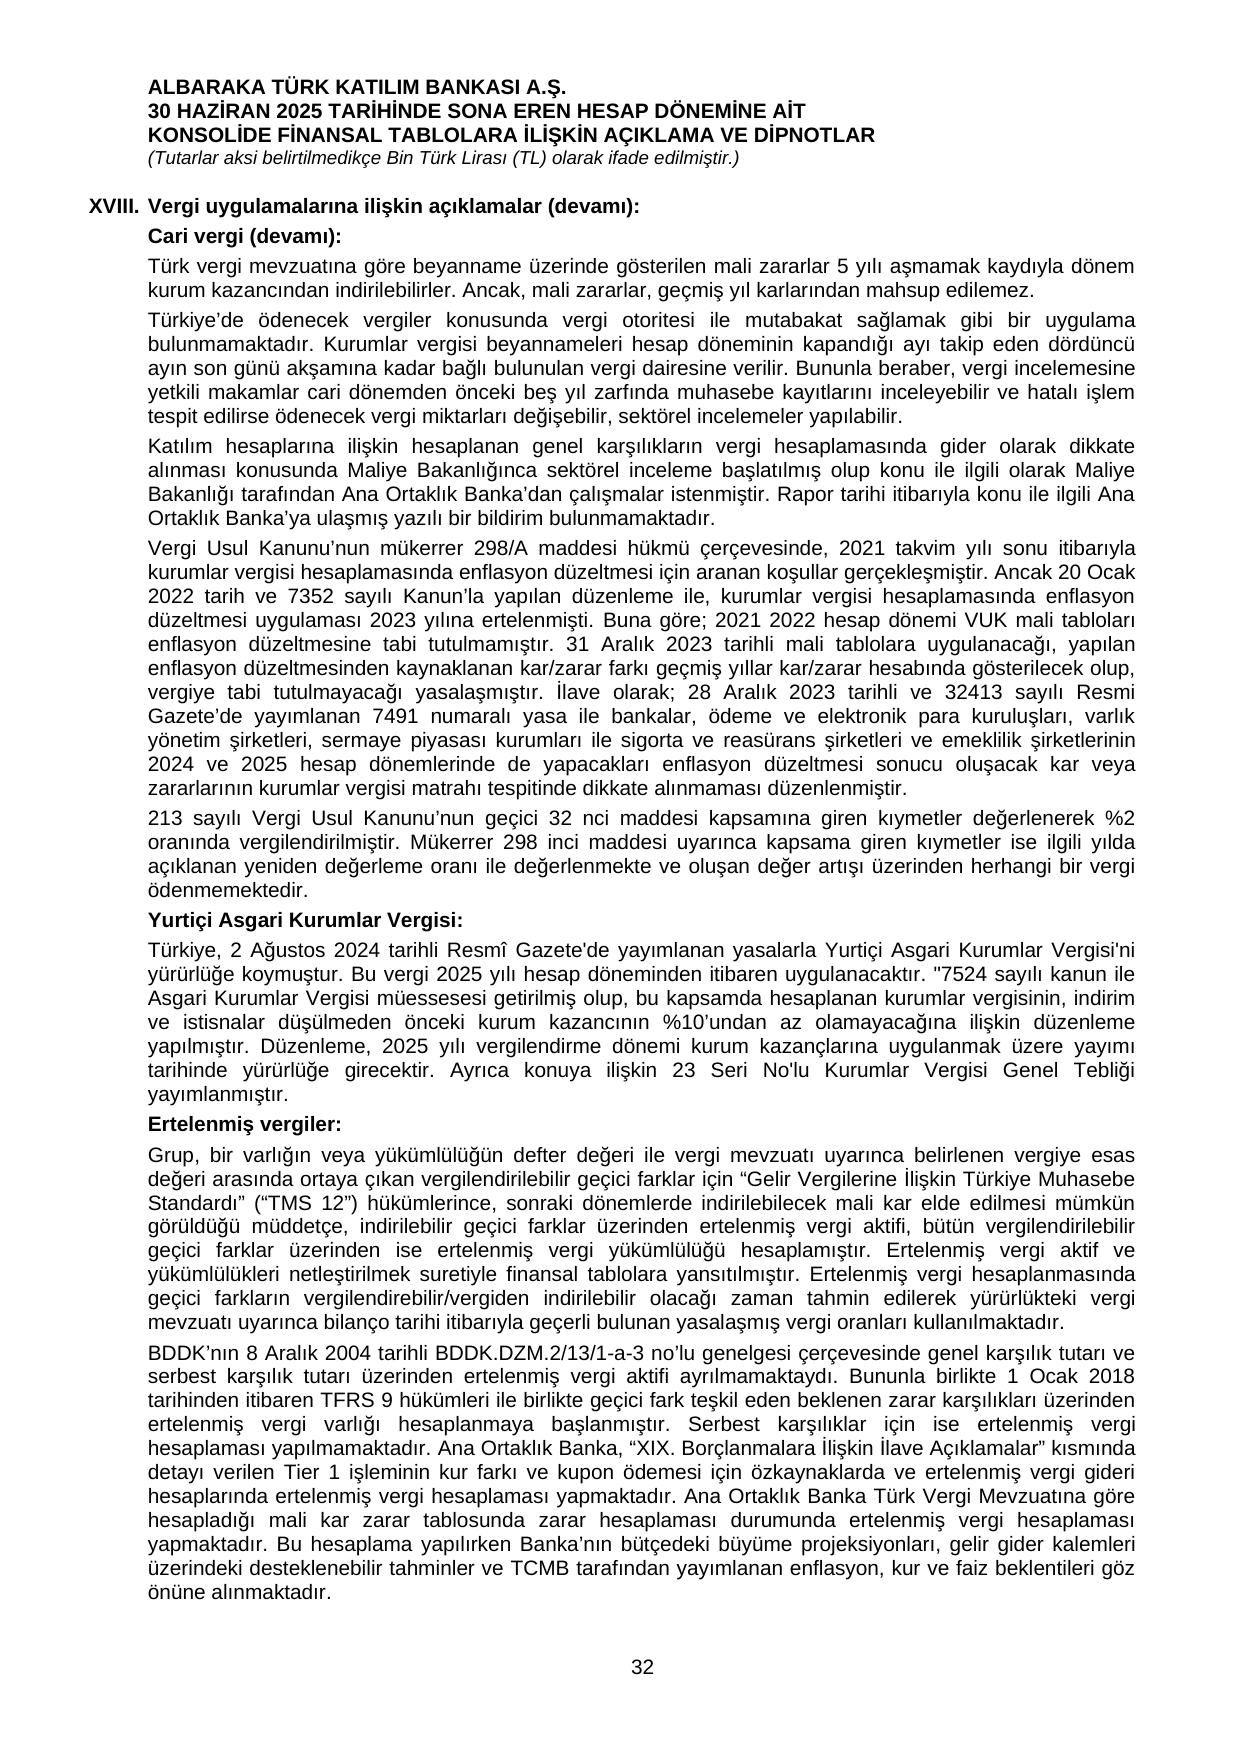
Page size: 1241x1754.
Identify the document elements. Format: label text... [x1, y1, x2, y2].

text Katılım hesaplarına ilişkin hesaplanan genel karşılıkların vergi hesaplamasında gider olarak dikkate alınması konusunda Maliye Bakanlığınca sektörel inceleme başlatılmış olup konu ile ilgili olarak Maliye Bakanlığı tarafından Ana Ortaklık Banka’dan çalışmalar istenmiştir. Rapor tarihi itibarıyla konu ile ilgili Ana Ortaklık Banka’ya ulaşmış yazılı bir bildirim bulunmamaktadır. [148, 434, 1137, 530]
text Cari vergi (devamı): [148, 224, 1137, 248]
text Türkiye’de ödenecek vergiler konusunda vergi otoritesi ile mutabakat sağlamak gibi bir uygulama bulunmamaktadır. Kurumlar vergisi beyannameleri hesap döneminin kapandığı ayı takip eden dördüncü ayın son günü akşamına kadar bağlı bulunulan vergi dairesine verilir. Bununla beraber, vergi incelemesine yetkili makamlar cari dönemden önceki beş yıl zarfında muhasebe kayıtlarını inceleyebilir ve hatalı işlem tespit edilirse ödenecek vergi miktarları değişebilir, sektörel incelemeler yapılabilir. [148, 308, 1137, 428]
text Türkiye, 2 Ağustos 2024 tarihli Resmî Gazete'de yayımlanan yasalarla Yurtiçi Asgari Kurumlar Vergisi'ni yürürlüğe koymuştur. Bu vergi 2025 yılı hesap döneminden itibaren uygulanacaktır. "7524 sayılı kanun ile Asgari Kurumlar Vergisi müessesesi getirilmiş olup, bu kapsamda hesaplanan kurumlar vergisinin, indirim ve istisnalar düşülmeden önceki kurum kazancının %10’undan az olamayacağına ilişkin düzenleme yapılmıştır. Düzenleme, 2025 yılı vergilendirme dönemi kurum kazançlarına uygulanmak üzere yayımı tarihinde yürürlüğe girecektir. Ayrıca konuya ilişkin 23 Seri No'lu Kurumlar Vergisi Genel Tebliği yayımlanmıştır. [148, 938, 1137, 1106]
text Türk vergi mevzuatına göre beyanname üzerinde gösterilen mali zararlar 5 yılı aşmamak kaydıyla dönem kurum kazancından indirilebilirler. Ancak, mali zararlar, geçmiş yıl karlarından mahsup edilemez. [148, 254, 1137, 302]
text Yurtiçi Asgari Kurumlar Vergisi: [148, 908, 1137, 932]
text XVIII. Vergi uygulamalarına ilişkin açıklamalar (devamı): [89, 193, 1137, 217]
text 213 sayılı Vergi Usul Kanunu’nun geçici 32 nci maddesi kapsamına giren kıymetler değerlenerek %2 oranında vergilendirilmiştir. Mükerrer 298 inci maddesi uyarınca kapsama giren kıymetler ise ilgili yılda açıklanan yeniden değerleme oranı ile değerlenmekte ve oluşan değer artışı üzerinden herhangi bir vergi ödenmemektedir. [148, 806, 1137, 902]
text BDDK’nın 8 Aralık 2004 tarihli BDDK.DZM.2/13/1-a-3 no’lu genelgesi çerçevesinde genel karşılık tutarı ve serbest karşılık tutarı üzerinden ertelenmiş vergi aktifi ayrılmamaktaydı. Bununla birlikte 1 Ocak 2018 tarihinden itibaren TFRS 9 hükümleri ile birlikte geçici fark teşkil eden beklenen zarar karşılıkları üzerinden ertelenmiş vergi varlığı hesaplanmaya başlanmıştır. Serbest karşılıklar için ise ertelenmiş vergi hesaplaması yapılmamaktadır. Ana Ortaklık Banka, “XIX. Borçlanmalara İlişkin İlave Açıklamalar” kısmında detayı verilen Tier 1 işleminin kur farkı ve kupon ödemesi için özkaynaklarda ve ertelenmiş vergi gideri hesaplarında ertelenmiş vergi hesaplaması yapmaktadır. Ana Ortaklık Banka Türk Vergi Mevzuatına göre hesapladığı mali kar zarar tablosunda zarar hesaplaması durumunda ertelenmiş vergi hesaplaması yapmaktadır. Bu hesaplama yapılırken Banka’nın bütçedeki büyüme projeksiyonları, gelir gider kalemleri üzerindeki desteklenebilir tahminler ve TCMB tarafından yayımlanan enflasyon, kur ve faiz beklentileri göz önüne alınmaktadır. [148, 1340, 1137, 1604]
text Vergi Usul Kanunu’nun mükerrer 298/A maddesi hükmü çerçevesinde, 2021 takvim yılı sonu itibarıyla kurumlar vergisi hesaplamasında enflasyon düzeltmesi için aranan koşullar gerçekleşmiştir. Ancak 20 Ocak 2022 tarih ve 7352 sayılı Kanun’la yapılan düzenleme ile, kurumlar vergisi hesaplamasında enflasyon düzeltmesi uygulaması 2023 yılına ertelenmişti. Buna göre; 2021 2022 hesap dönemi VUK mali tabloları enflasyon düzeltmesine tabi tutulmamıştır. 31 Aralık 2023 tarihli mali tablolara uygulanacağı, yapılan enflasyon düzeltmesinden kaynaklanan kar/zarar farkı geçmiş yıllar kar/zarar hesabında gösterilecek olup, vergiye tabi tutulmayacağı yasalaşmıştır. İlave olarak; 28 Aralık 2023 tarihli ve 32413 sayılı Resmi Gazete’de yayımlanan 7491 numaralı yasa ile bankalar, ödeme ve elektronik para kuruluşları, varlık yönetim şirketleri, sermaye piyasası kurumları ile sigorta ve reasürans şirketleri ve emeklilik şirketlerinin 2024 ve 2025 hesap dönemlerinde de yapacakları enflasyon düzeltmesi sonucu oluşacak kar veya zararlarının kurumlar vergisi matrahı tespitinde dikkate alınmaması düzenlenmiştir. [148, 536, 1137, 800]
text Ertelenmiş vergiler: [148, 1112, 1137, 1136]
text Grup, bir varlığın veya yükümlülüğün defter değeri ile vergi mevzuatı uyarınca belirlenen vergiye esas değeri arasında ortaya çıkan vergilendirilebilir geçici farklar için “Gelir Vergilerine İlişkin Türkiye Muhasebe Standardı” (“TMS 12”) hükümlerince, sonraki dönemlerde indirilebilecek mali kar elde edilmesi mümkün görüldüğü müddetçe, indirilebilir geçici farklar üzerinden ertelenmiş vergi aktifi, bütün vergilendirilebilir geçici farklar üzerinden ise ertelenmiş vergi yükümlülüğü hesaplamıştır. Ertelenmiş vergi aktif ve yükümlülükleri netleştirilmek suretiyle finansal tablolara yansıtılmıştır. Ertelenmiş vergi hesaplanmasında geçici farkların vergilendirebilir/vergiden indirilebilir olacağı zaman tahmin edilerek yürürlükteki vergi mevzuatı uyarınca bilanço tarihi itibarıyla geçerli bulunan yasalaşmış vergi oranları kullanılmaktadır. [148, 1142, 1137, 1334]
